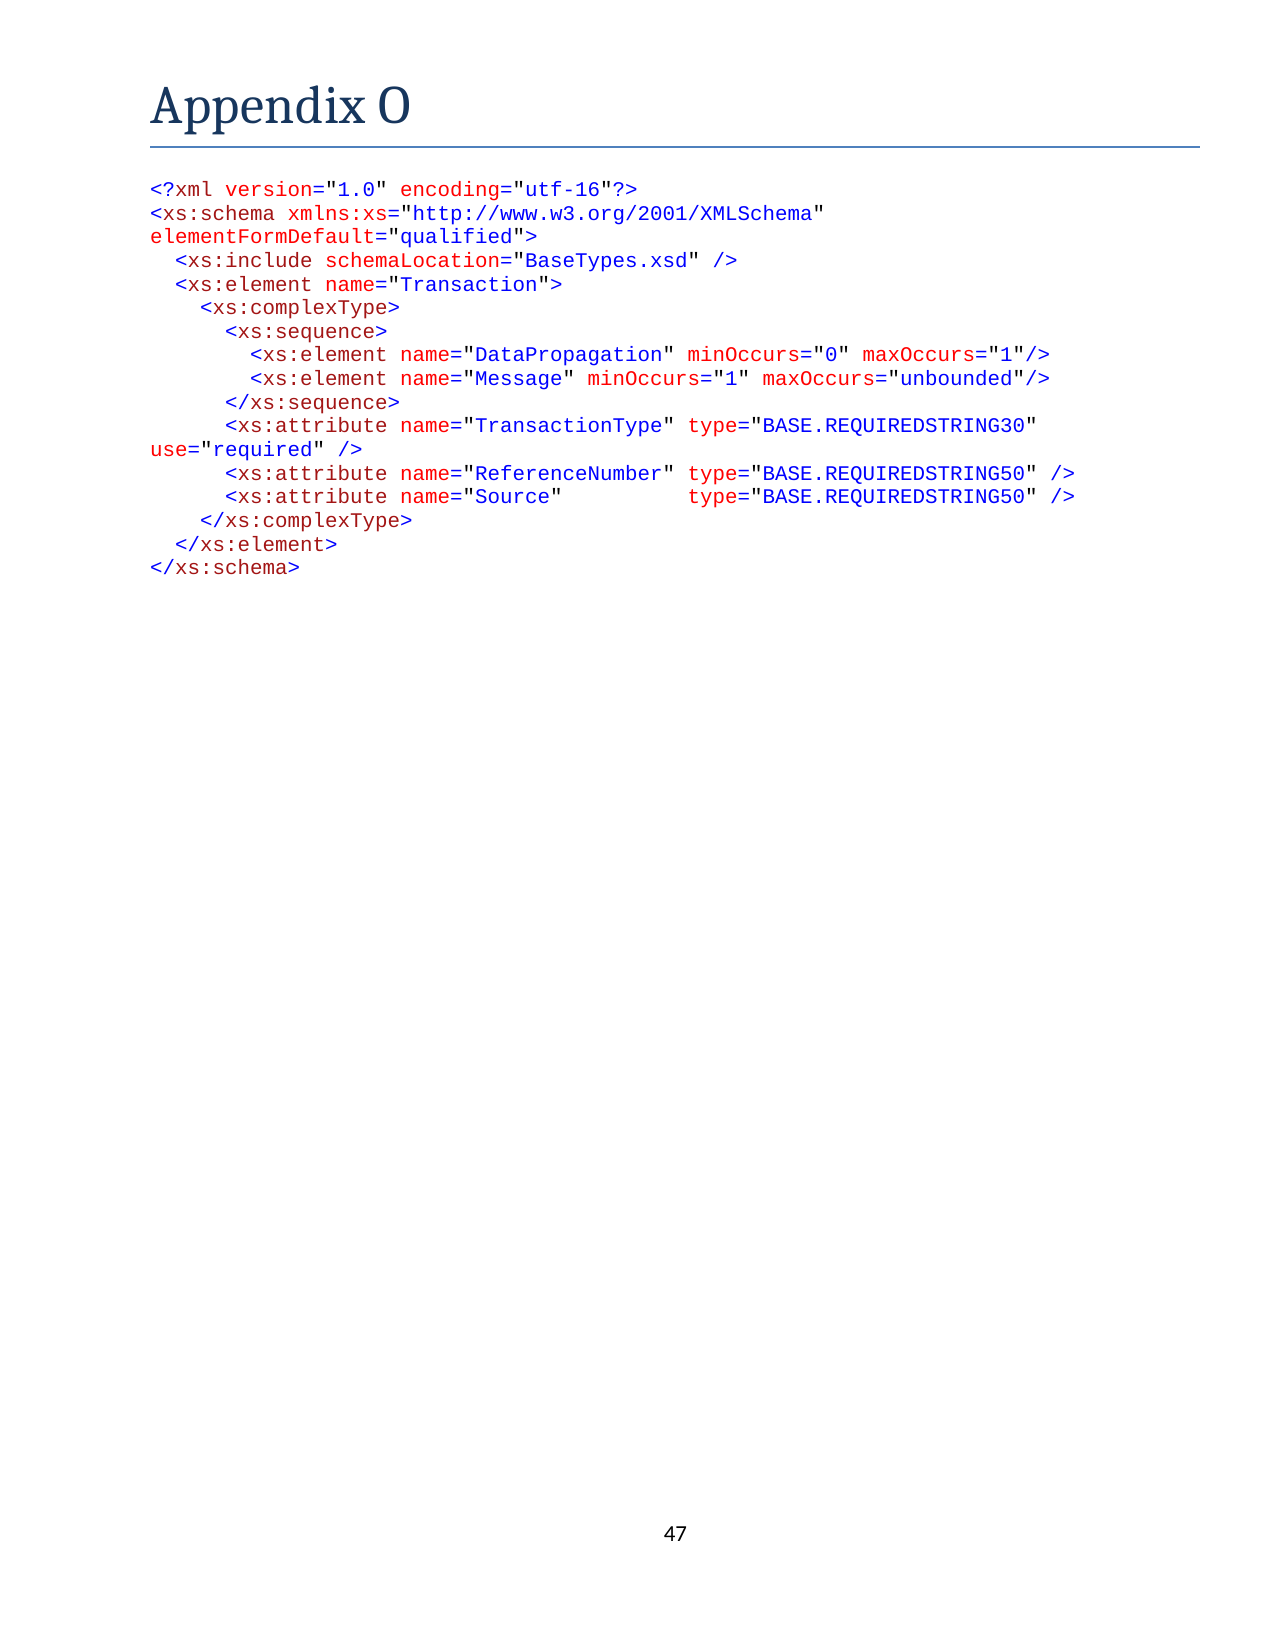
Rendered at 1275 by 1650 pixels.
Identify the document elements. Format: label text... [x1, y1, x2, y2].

text <xs:element name="Message" minOccurs="1" maxOccurs="unbounded"/> [150, 368, 1200, 392]
text <xs:sequence> [150, 321, 1200, 344]
text <xs:attribute name="ReferenceNumber" type="BASE.REQUIREDSTRING50" /> [150, 463, 1200, 486]
text </xs:complexType> [150, 510, 1200, 534]
text <xs:attribute name="Source" type="BASE.REQUIREDSTRING50" /> [150, 486, 1200, 510]
title Appendix O [150, 75, 1200, 146]
text <xs:schema xmlns:xs="http://www.w3.org/2001/XMLSchema" elementFormDefault="qualified"> [150, 203, 1200, 250]
text <xs:complexType> [150, 297, 1200, 321]
text <xs:include schemaLocation="BaseTypes.xsd" /> [150, 250, 1200, 273]
text </xs:sequence> [150, 392, 1200, 415]
text </xs:schema> [150, 557, 1200, 581]
text <?xml version="1.0" encoding="utf-16"?> [150, 179, 1200, 203]
text <xs:element name="DataPropagation" minOccurs="0" maxOccurs="1"/> [150, 344, 1200, 368]
text </xs:element> [150, 534, 1200, 557]
text <xs:attribute name="TransactionType" type="BASE.REQUIREDSTRING30" use="required" /> [150, 415, 1200, 463]
text <xs:element name="Transaction"> [150, 273, 1200, 297]
